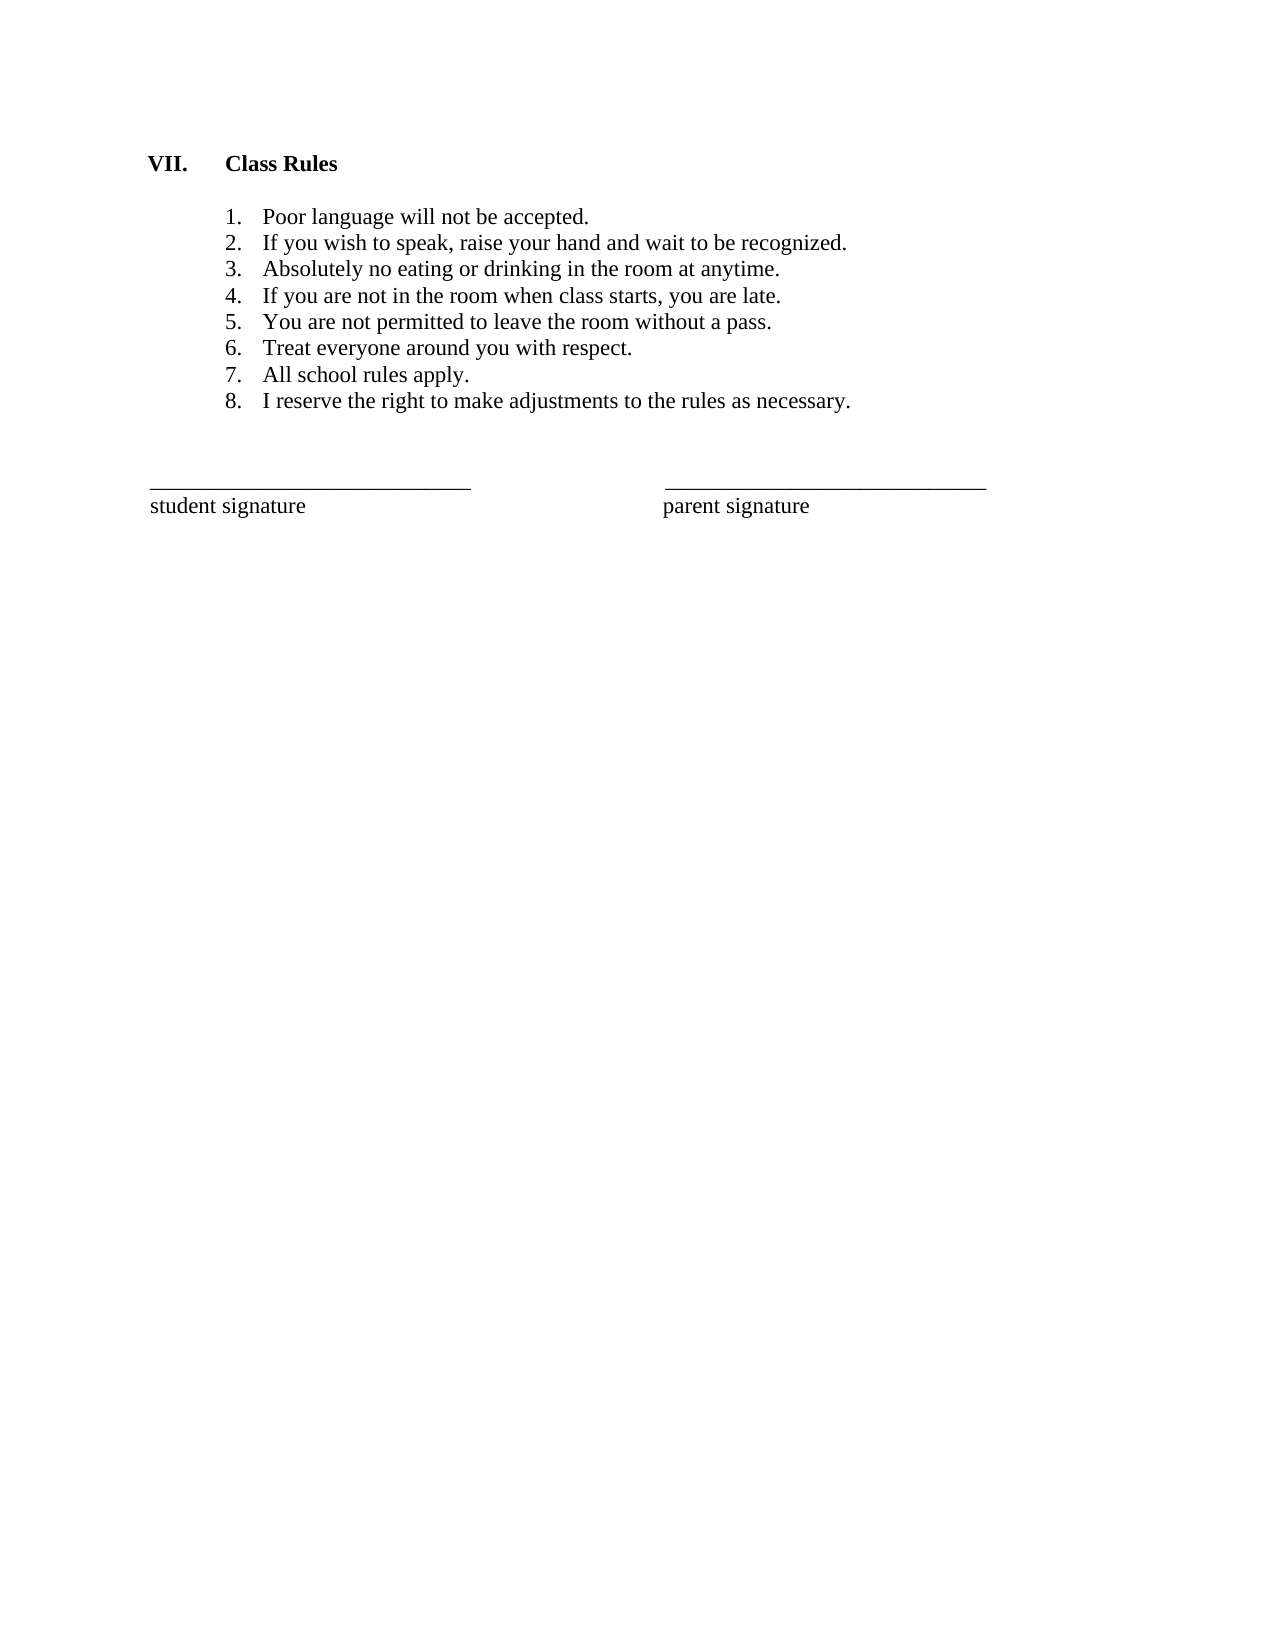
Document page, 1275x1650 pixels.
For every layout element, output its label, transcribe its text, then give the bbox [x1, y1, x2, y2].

list You are not permitted to leave the room without a pass. [225, 308, 1125, 334]
text student signature parent signature [150, 493, 1125, 519]
list If you wish to speak, raise your hand and wait to be recognized. [225, 229, 1125, 255]
list Absolutely no eating or drinking in the room at anytime. [225, 255, 1125, 282]
list All school rules apply. [225, 361, 1125, 387]
text ____________________________ ____________________________ [150, 466, 1125, 493]
list Class Rules [187, 150, 1125, 176]
list Treat everyone around you with respect. [225, 334, 1125, 361]
list I reserve the right to make adjustments to the rules as necessary. [225, 387, 1125, 413]
list If you are not in the room when class starts, you are late. [225, 282, 1125, 308]
list Poor language will not be accepted. [225, 203, 1125, 229]
